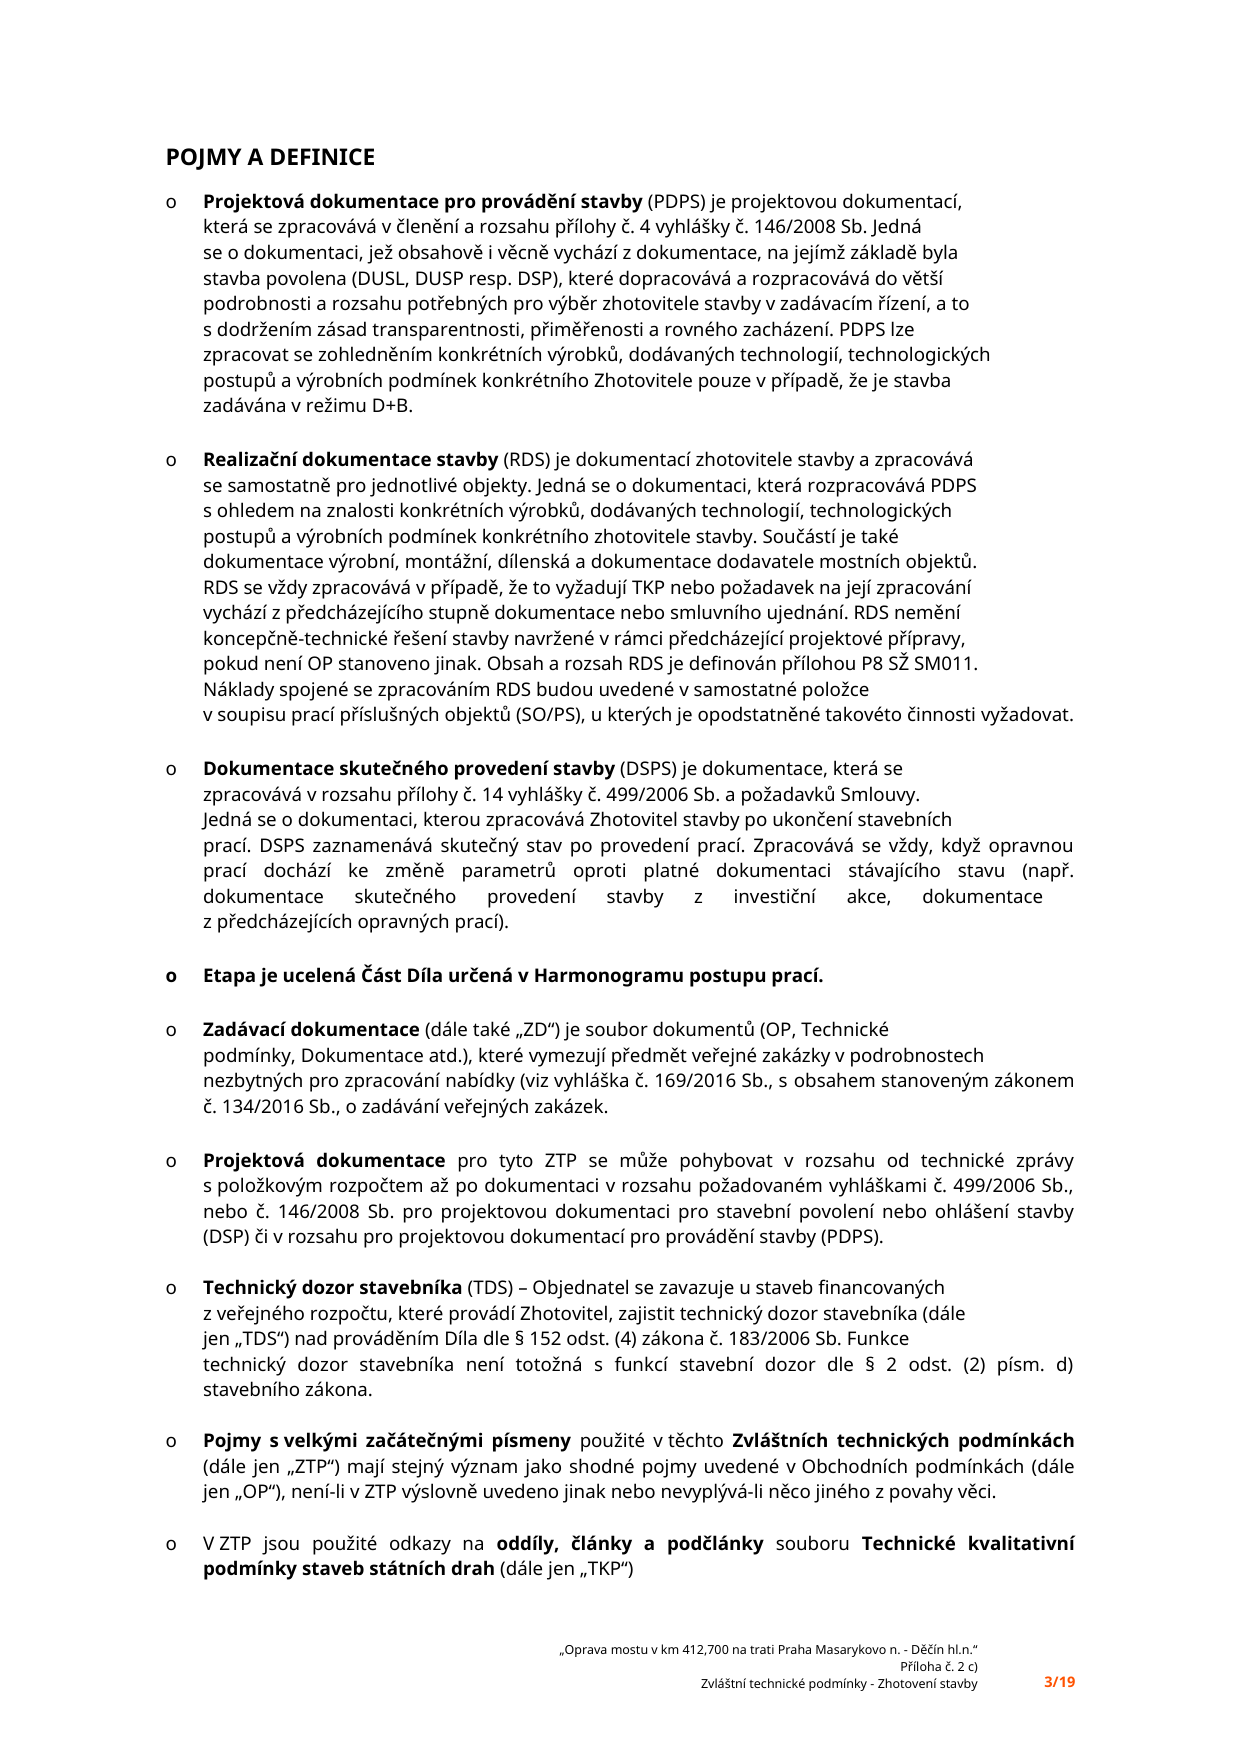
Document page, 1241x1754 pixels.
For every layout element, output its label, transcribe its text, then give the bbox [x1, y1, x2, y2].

text stavba povolena (DUSL, DUSP resp. DSP), které dopracovává a rozpracovává do větší [165, 265, 1075, 290]
list Etapa je ucelená Část Díla určená v Harmonogramu postupu prací. [165, 963, 1075, 988]
text koncepčně-technické řešení stavby navržené v rámci předcházející projektové přípravy, [203, 625, 1075, 651]
text s dodržením zásad transparentnosti, přiměřenosti a rovného zacházení. PDPS lze [165, 316, 1075, 341]
text vychází z předcházejícího stupně dokumentace nebo smluvního ujednání. RDS nemění [203, 599, 1075, 625]
text Náklady spojené se zpracováním RDS budou uvedené v samostatné položce [203, 676, 1075, 702]
text prací. DSPS zaznamenává skutečný stav po provedení prací. Zpracovává se vždy, když opravnou prací dochází ke změně parametrů oproti platné dokumentaci stávajícího stavu (např. dokumentace skutečného provedení stavby z investiční akce, dokumentace z předcházejících opravných prací). [203, 832, 1075, 934]
text podmínky, Dokumentace atd.), které vymezují předmět veřejné zakázky v podrobnostech [203, 1042, 1075, 1068]
text zpracovává v rozsahu přílohy č. 14 vyhlášky č. 499/2006 Sb. a požadavků Smlouvy. [203, 781, 1075, 807]
text technický dozor stavebníka není totožná s funkcí stavební dozor dle § 2 odst. (2) písm. d) stavebního zákona. [203, 1351, 1075, 1402]
list Projektová dokumentace pro provádění stavby (PDPS) je projektovou dokumentací, [165, 188, 1075, 214]
text zpracovat se zohledněním konkrétních výrobků, dodávaných technologií, technologických [165, 341, 1075, 367]
text RDS se vždy zpracovává v případě, že to vyžadují TKP nebo požadavek na její zpracování [203, 574, 1075, 599]
text s ohledem na znalosti konkrétních výrobků, dodávaných technologií, technologických [203, 497, 1075, 523]
text podrobnosti a rozsahu potřebných pro výběr zhotovitele stavby v zadávacím řízení, a to [165, 290, 1075, 316]
text která se zpracovává v členění a rozsahu přílohy č. 4 vyhlášky č. 146/2008 Sb. Jedná [165, 214, 1075, 239]
text v soupisu prací příslušných objektů (SO/PS), u kterých je opodstatněné takovéto činnosti vyžadovat. [203, 702, 1075, 727]
text se o dokumentaci, jež obsahově i věcně vychází z dokumentace, na jejímž základě byla [165, 239, 1075, 265]
list Technický dozor stavebníka (TDS) – Objednatel se zavazuje u staveb financovaných [165, 1275, 1075, 1300]
list Pojmy s velkými začátečnými písmeny použité v těchto Zvláštních technických podmínkách (dále jen „ZTP“) mají stejný význam jako shodné pojmy uvedené v Obchodních podmínkách (dále jen „OP“), není-li v ZTP výslovně uvedeno jinak nebo nevyplývá-li něco jiného z povahy věci. [165, 1428, 1075, 1504]
text nezbytných pro zpracování nabídky (viz vyhláška č. 169/2016 Sb., s obsahem stanoveným zákonem č. 134/2016 Sb., o zadávání veřejných zakázek. [203, 1068, 1075, 1119]
text jen „TDS“) nad prováděním Díla dle § 152 odst. (4) zákona č. 183/2006 Sb. Funkce [203, 1326, 1075, 1351]
text Jedná se o dokumentaci, kterou zpracovává Zhotovitel stavby po ukončení stavebních [203, 807, 1075, 832]
list Dokumentace skutečného provedení stavby (DSPS) je dokumentace, která se [165, 756, 1075, 781]
list Realizační dokumentace stavby (RDS) je dokumentací zhotovitele stavby a zpracovává [165, 446, 1075, 472]
list Zadávací dokumentace (dále také „ZD“) je soubor dokumentů (OP, Technické [165, 1017, 1075, 1042]
text zadávána v režimu D+B. [165, 392, 1075, 418]
text z veřejného rozpočtu, které provádí Zhotovitel, zajistit technický dozor stavebníka (dále [203, 1300, 1075, 1326]
text pokud není OP stanoveno jinak. Obsah a rozsah RDS je definován přílohou P8 SŽ SM011. [203, 651, 1075, 676]
text Pojmy a definice [165, 141, 1075, 173]
text se samostatně pro jednotlivé objekty. Jedná se o dokumentaci, která rozpracovává PDPS [165, 472, 1075, 497]
text postupů a výrobních podmínek konkrétního Zhotovitele pouze v případě, že je stavba [165, 367, 1075, 392]
list V ZTP jsou použité odkazy na oddíly, články a podčlánky souboru Technické kvalitativní podmínky staveb státních drah (dále jen „TKP“) [165, 1530, 1075, 1581]
text dokumentace výrobní, montážní, dílenská a dokumentace dodavatele mostních objektů. [203, 548, 1075, 574]
list Projektová dokumentace pro tyto ZTP se může pohybovat v rozsahu od technické zprávy s položkovým rozpočtem až po dokumentaci v rozsahu požadovaném vyhláškami č. 499/2006 Sb., nebo č. 146/2008 Sb. pro projektovou dokumentaci pro stavební povolení nebo ohlášení stavby (DSP) či v rozsahu pro projektovou dokumentací pro provádění stavby (PDPS). [165, 1147, 1075, 1249]
text postupů a výrobních podmínek konkrétního zhotovitele stavby. Součástí je také [203, 523, 1075, 548]
